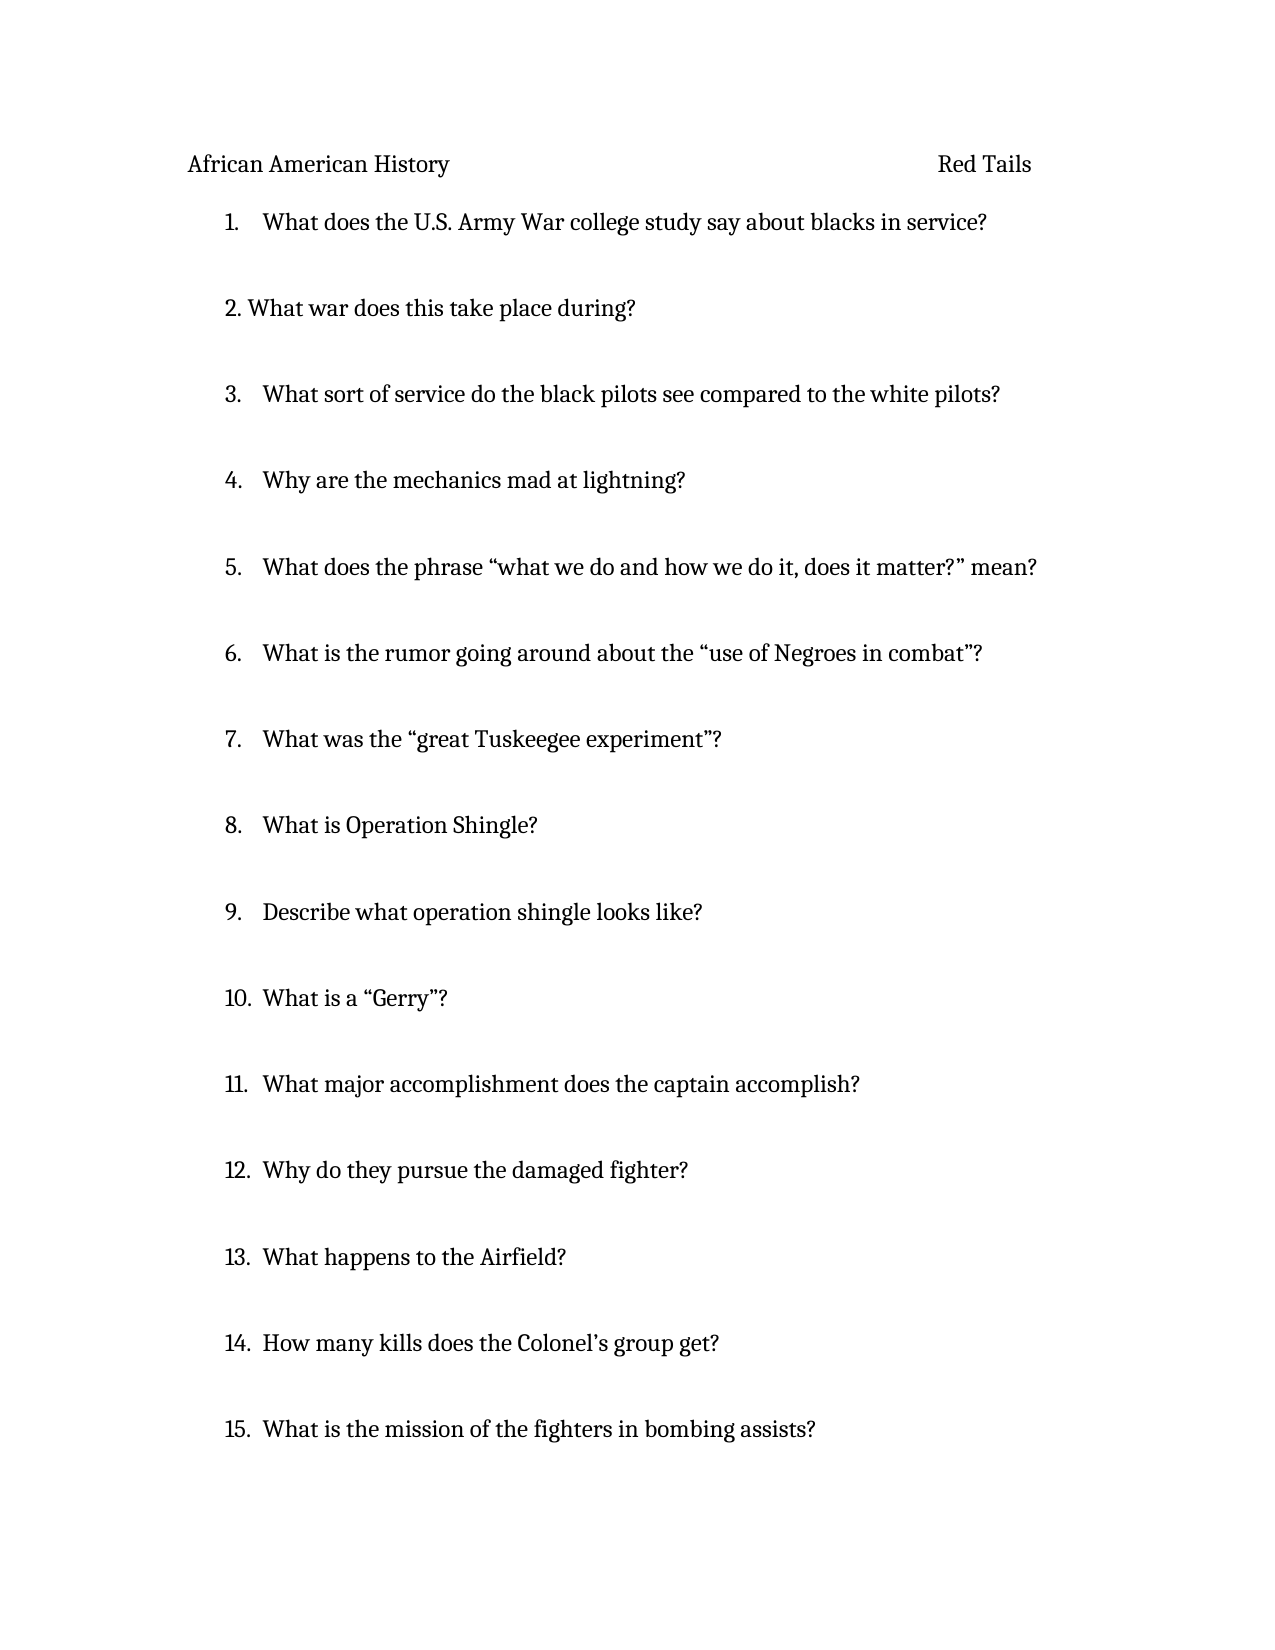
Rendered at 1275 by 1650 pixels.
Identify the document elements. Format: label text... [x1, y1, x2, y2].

list Why do they pursue the damaged fighter? [225, 1156, 1087, 1185]
list Describe what operation shingle looks like? [225, 897, 1087, 926]
text 2. What war does this take place during? [225, 294, 1087, 322]
list What does the phrase “what we do and how we do it, does it matter?” mean? [225, 552, 1087, 581]
list What happens to the Airfield? [225, 1242, 1087, 1271]
list How many kills does the Colonel’s group get? [225, 1329, 1087, 1357]
list What is the mission of the fighters in bombing assists? [225, 1415, 1087, 1444]
list What sort of service do the black pilots see compared to the white pilots? [225, 380, 1087, 409]
list Why are the mechanics mad at lightning? [225, 466, 1087, 495]
list What was the “great Tuskeegee experiment”? [225, 725, 1087, 754]
list What is a “Gerry”? [225, 984, 1087, 1012]
text African American History Red Tails [187, 150, 1087, 179]
list What is the rumor going around about the “use of Negroes in combat”? [225, 639, 1087, 667]
list What does the U.S. Army War college study say about blacks in service? [225, 207, 1087, 236]
list What is Operation Shingle? [225, 811, 1087, 840]
list What major accomplishment does the captain accomplish? [225, 1070, 1087, 1099]
